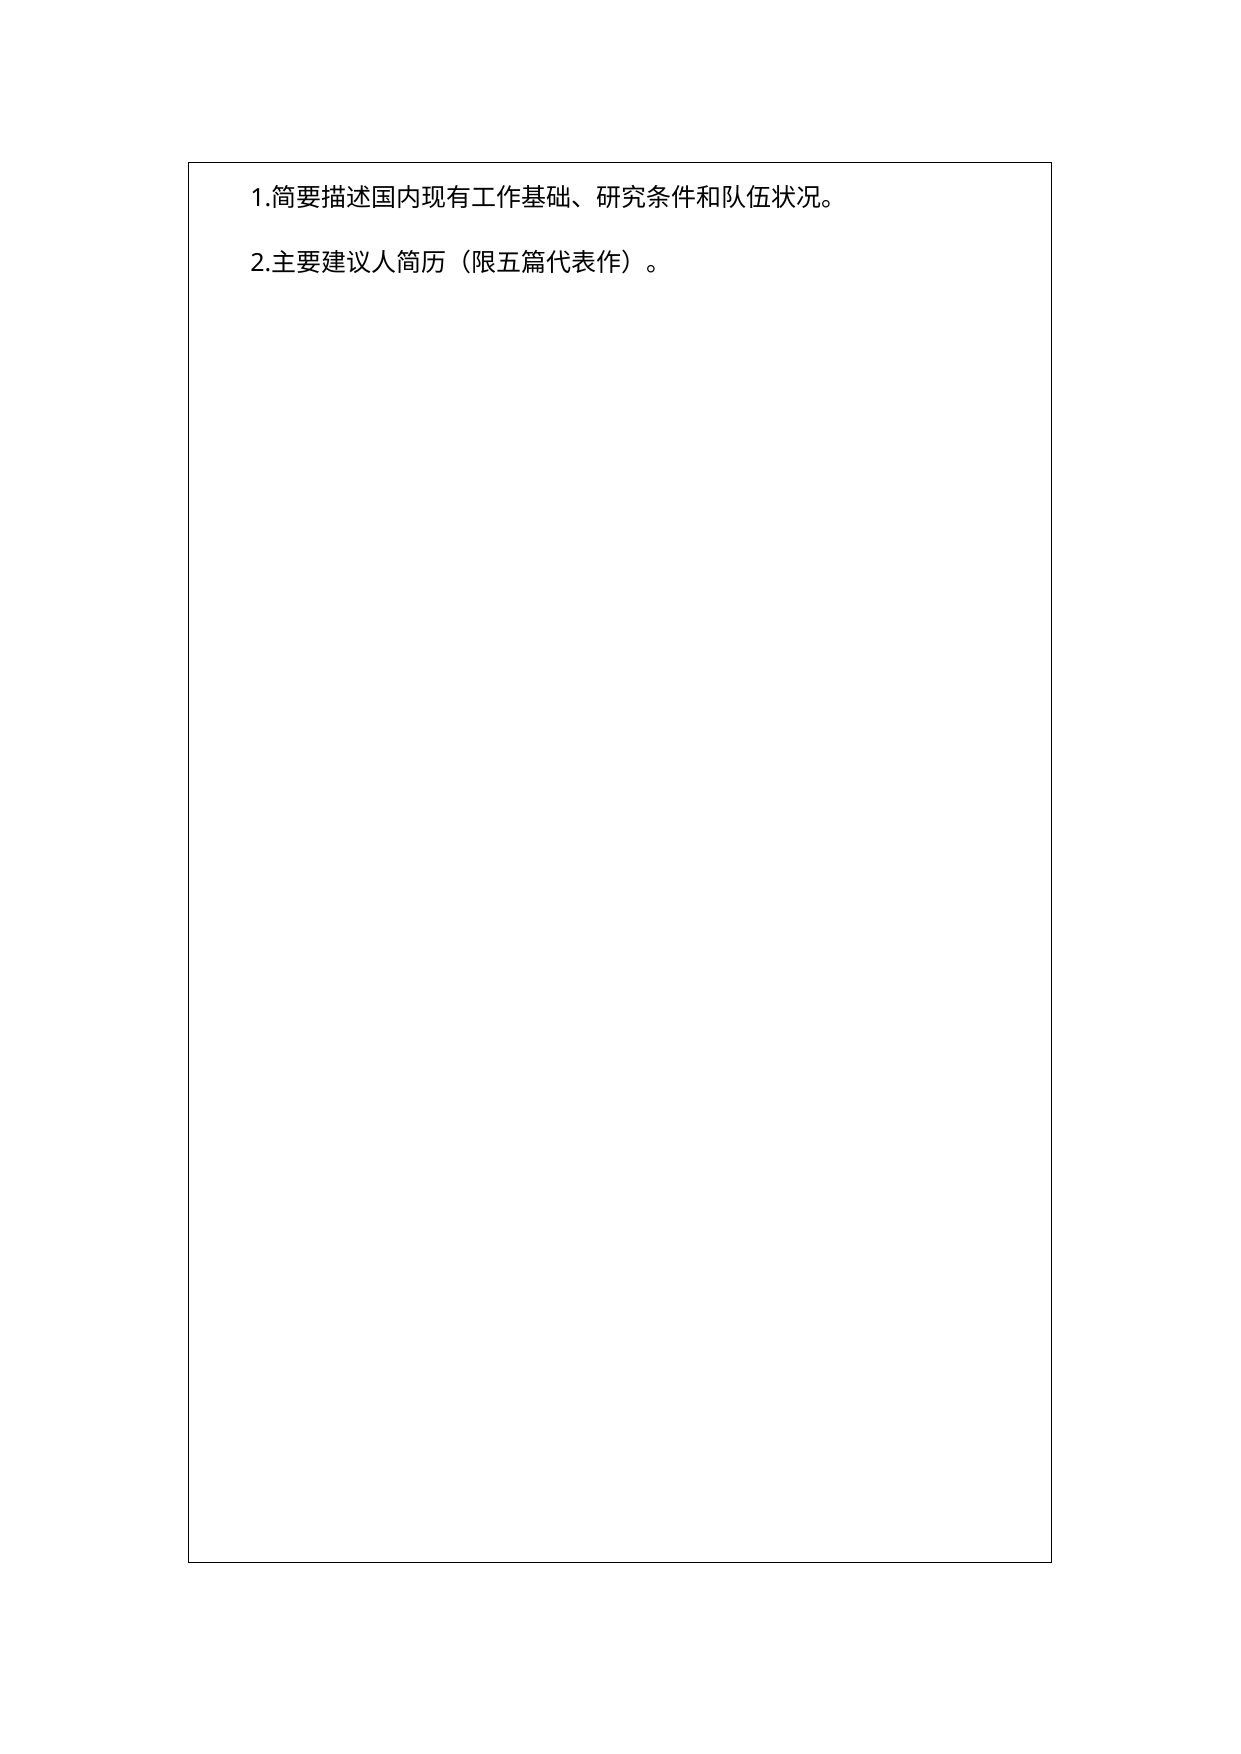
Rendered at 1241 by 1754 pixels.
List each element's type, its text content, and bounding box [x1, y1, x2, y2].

table_header 1.简要描述国内现有工作基础、研究条件和队伍状况。 2.主要建议人简历（限五篇代表作）。 [189, 163, 1051, 1562]
